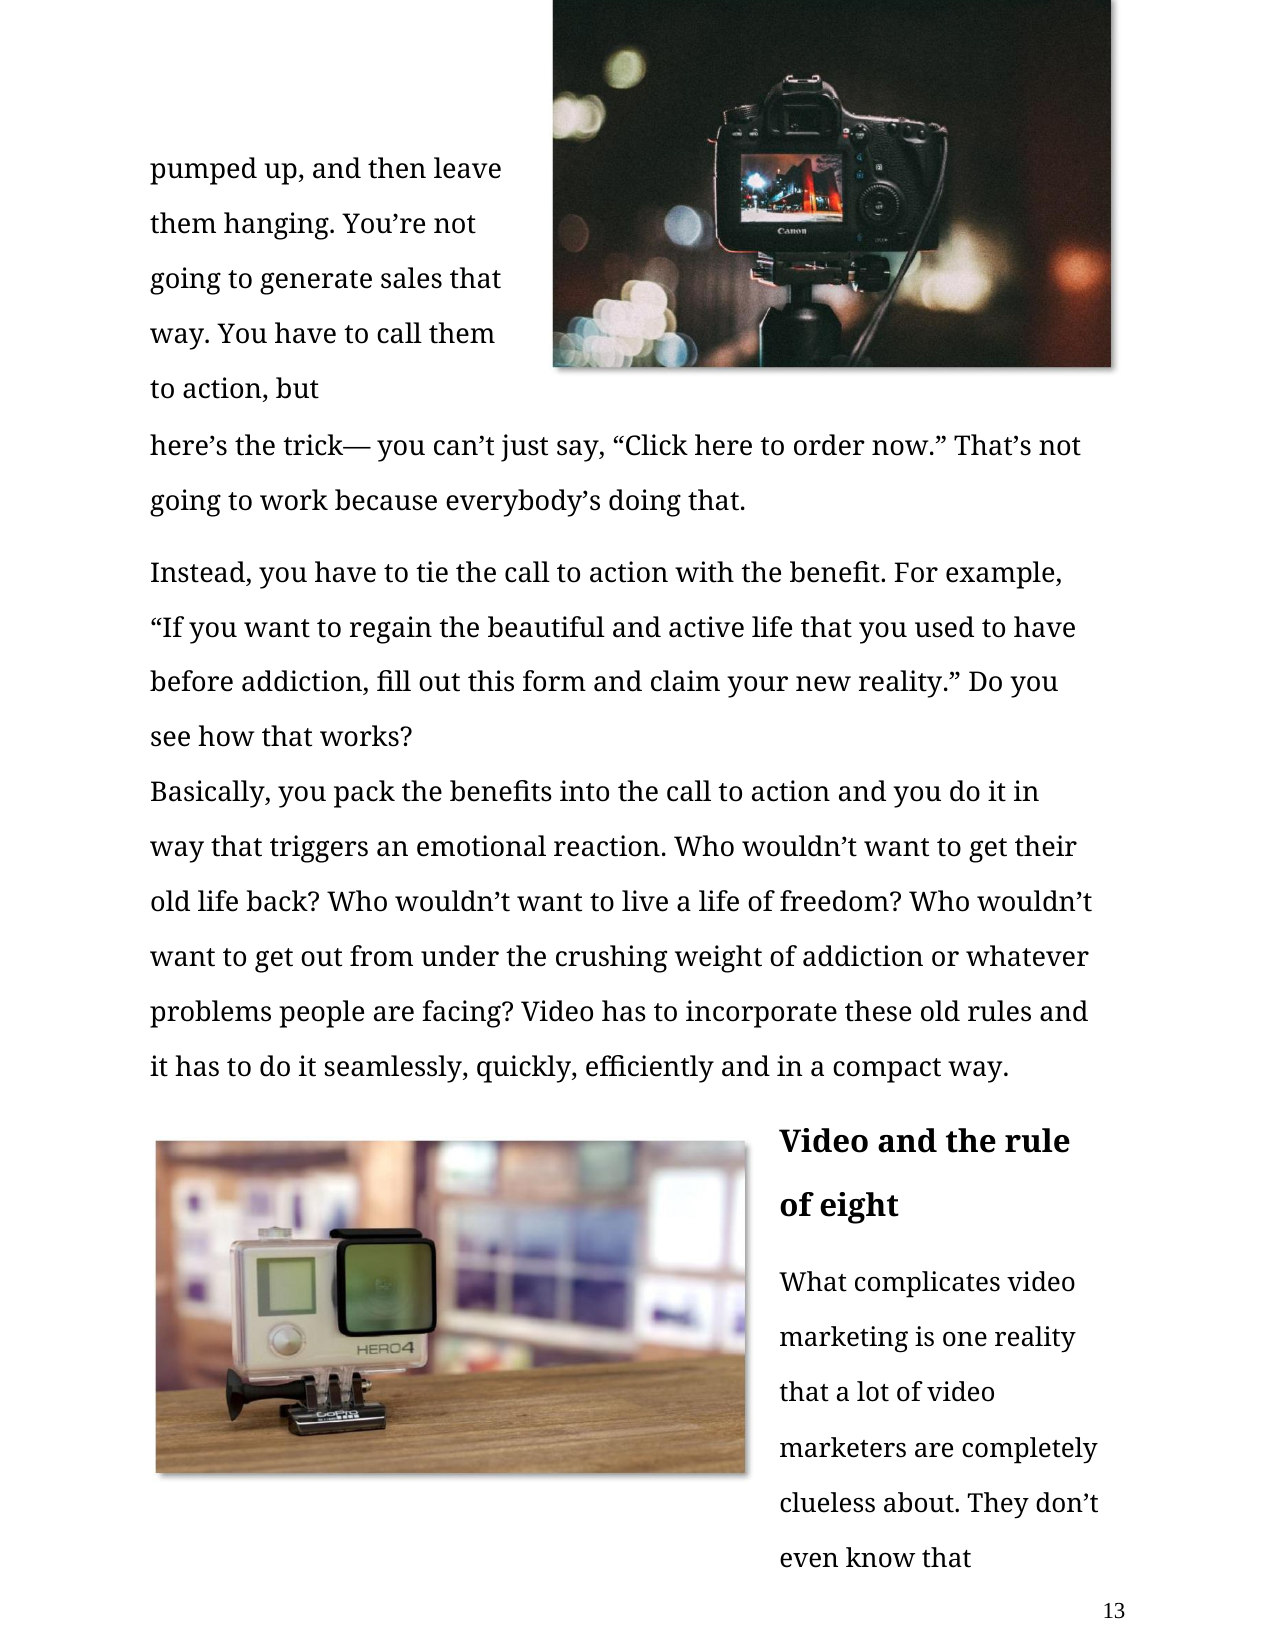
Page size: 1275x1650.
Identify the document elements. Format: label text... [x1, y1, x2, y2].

text Instead, you have to tie the call to action with the benefit. For example, “If you want to regain the beautiful and active life that you used to have before addiction, fill out this form and claim your new reality.” Do you see how that works? [150, 553, 1100, 755]
text What complicates video marketing is one reality that a lot of video marketers are completely clueless about. They don’t even know that [779, 1263, 1114, 1576]
picture [152, 1136, 757, 1485]
text here’s the trick— you can’t just say, “Click here to order now.” That’s not going to work because everybody’s doing that. [150, 427, 1096, 518]
text Video and the rule of eight [779, 1119, 1106, 1225]
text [150, 150, 525, 406]
picture [548, 0, 1123, 379]
text Basically, you pack the benefits into the call to action and you do it in way that triggers an emotional reaction. Who wouldn’t want to get their old life back? Who wouldn’t want to live a life of freedom? Who wouldn’t want to get out from under the crushing weight of addiction or whatever problems people are facing? Video has to incorporate these old rules and it has to do it seamlessly, quickly, efficiently and in a compact way. [150, 773, 1100, 1084]
